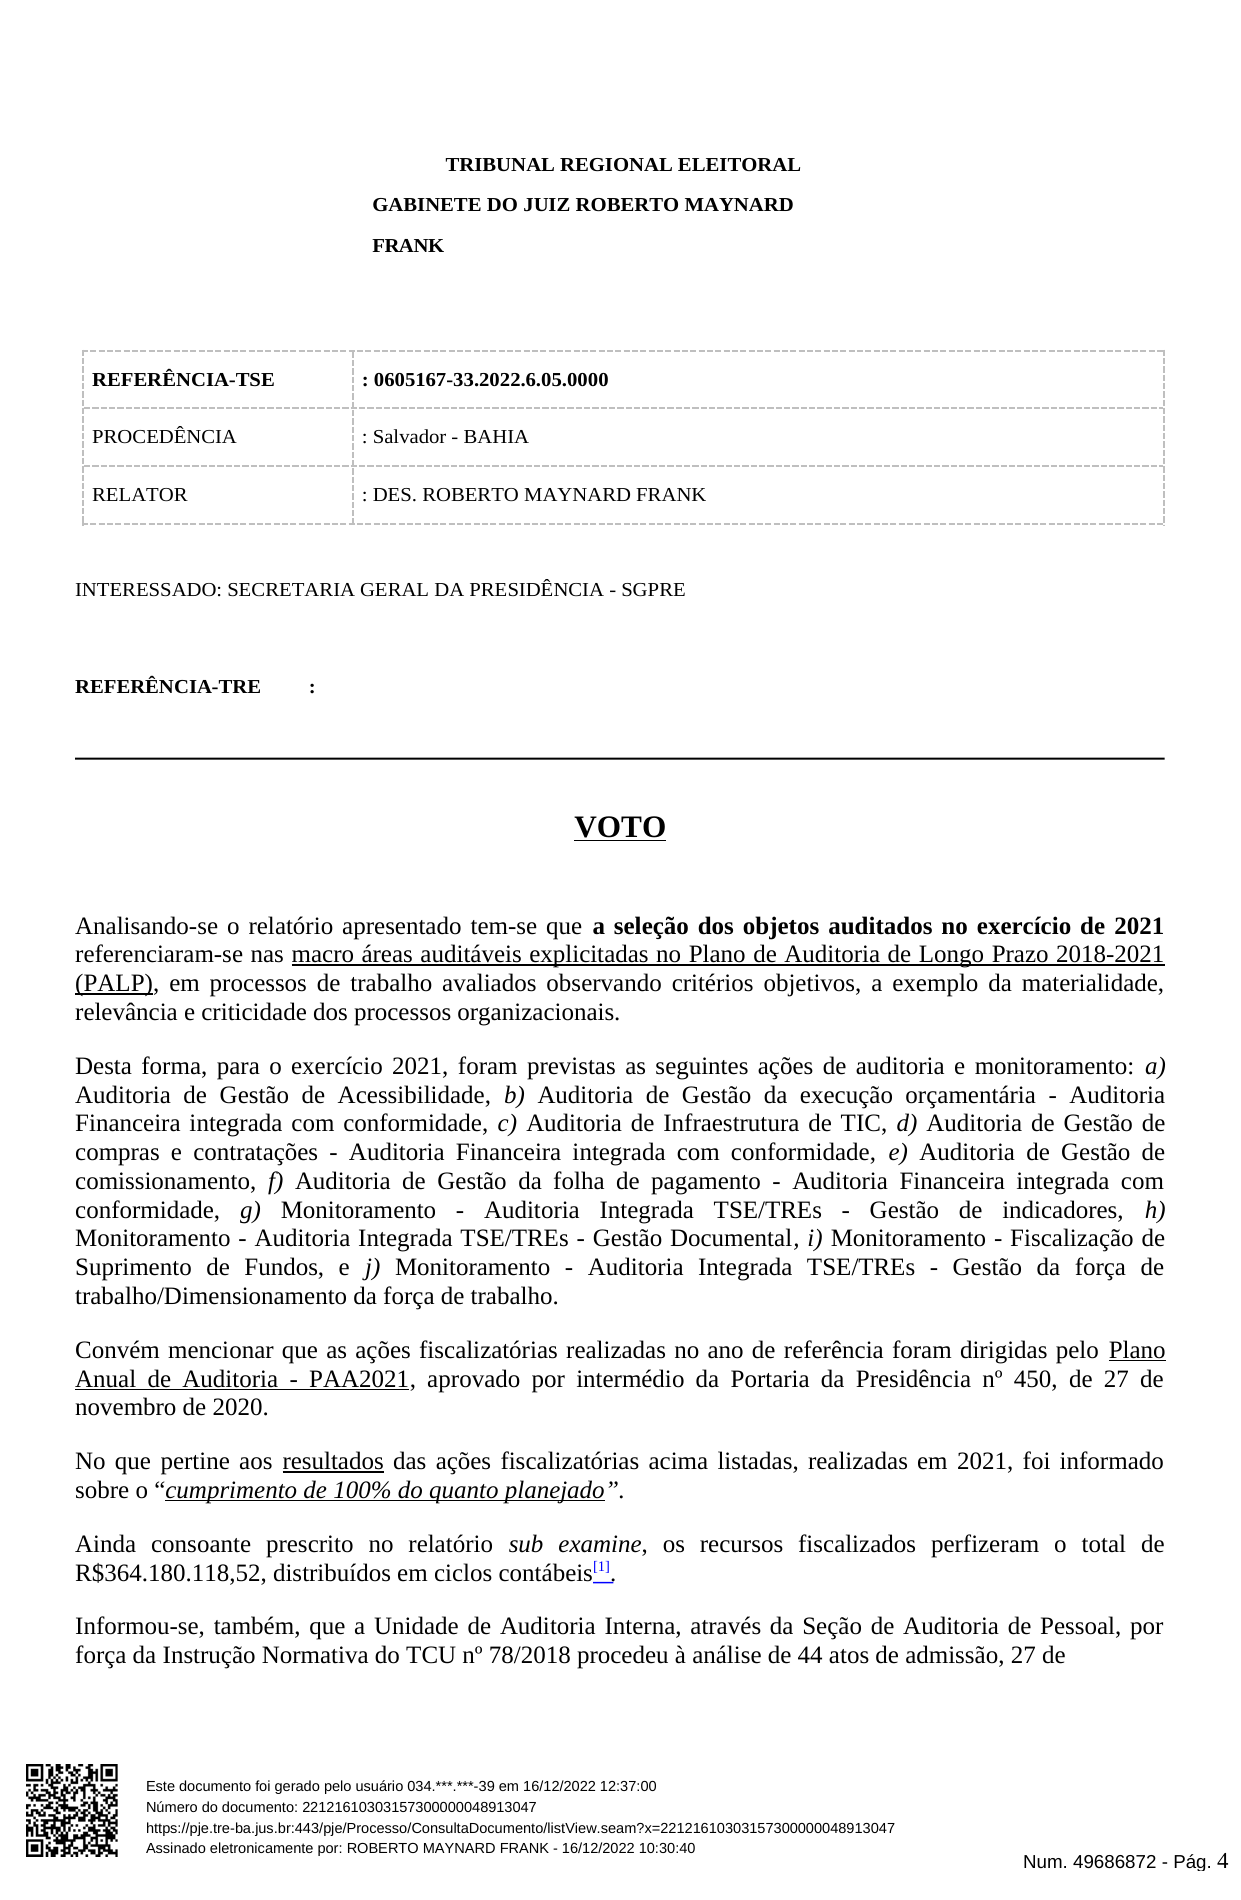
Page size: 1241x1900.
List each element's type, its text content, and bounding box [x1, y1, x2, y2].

text Informou-se, também, que a Unidade de Auditoria Interna, através da Seção de Auditoria de Pessoal, por força da Instrução Normativa do TCU nº 78/2018 procedeu à análise de 44 atos de admissão, 27 de [75, 1611, 1166, 1669]
table_cell RELATOR [83, 465, 353, 523]
table_header REFERÊNCIA-TSE [83, 350, 353, 407]
table_cell : DES. ROBERTO MAYNARD FRANK [353, 465, 1164, 523]
table_cell PROCEDÊNCIA [83, 407, 353, 465]
text Convém mencionar que as ações fiscalizatórias realizadas no ano de referência foram dirigidas pelo Plano Anual de Auditoria - PAA2021, aprovado por intermédio da Portaria da Presidência nº 450, de 27 de novembro de 2020. [75, 1335, 1165, 1421]
text Analisando-se o relatório apresentado tem-se que a seleção dos objetos auditados no exercício de 2021 referenciaram-se nas macro áreas auditáveis explicitadas no Plano de Auditoria de Longo Prazo 2018-2021 (PALP), em processos de trabalho avaliados observando critérios objetivos, a exemplo da materialidade, relevância e criticidade dos processos organizacionais. [75, 911, 1165, 1026]
text INTERESSADO: SECRETARIA GERAL DA PRESIDÊNCIA - SGPRE [75, 578, 1178, 601]
table_cell : Salvador - BAHIA [353, 407, 1164, 465]
text REFERÊNCIA-TRE : [75, 675, 1178, 698]
text Ainda consoante prescrito no relatório sub examine, os recursos fiscalizados perfizeram o total de R$364.180.118,52, distribuídos em ciclos contábeis[1]. [75, 1529, 1165, 1586]
subtitle VOTO [391, 809, 849, 844]
picture [26, 1764, 118, 1857]
text No que pertine aos resultados das ações fiscalizatórias acima listadas, realizadas em 2021, foi informado sobre o “cumprimento de 100% do quanto planejado”. [75, 1446, 1165, 1504]
text TRIBUNAL REGIONAL ELEITORAL GABINETE DO JUIZ ROBERTO MAYNARD FRANK [372, 153, 864, 256]
table_header : 0605167-33.2022.6.05.0000 [353, 350, 1164, 407]
text Desta forma, para o exercício 2021, foram previstas as seguintes ações de auditoria e monitoramento: a) Auditoria de Gestão de Acessibilidade, b) Auditoria de Gestão da execução orçamentária - Auditoria Financeira integrada com conformidade, c) Auditoria de Infraestrutura de TIC, d) Auditoria de Gestão de compras e contratações - Auditoria Financeira integrada com conformidade, e) Auditoria de Gestão de comissionamento, f) Auditoria de Gestão da folha de pagamento - Auditoria Financeira integrada com conformidade, g) Monitoramento - Auditoria Integrada TSE/TREs - Gestão de indicadores, h) Monitoramento - Auditoria Integrada TSE/TREs - Gestão Documental, i) Monitoramento - Fiscalização de Suprimento de Fundos, e j) Monitoramento - Auditoria Integrada TSE/TREs - Gestão da força de trabalho/Dimensionamento da força de trabalho. [75, 1051, 1166, 1310]
